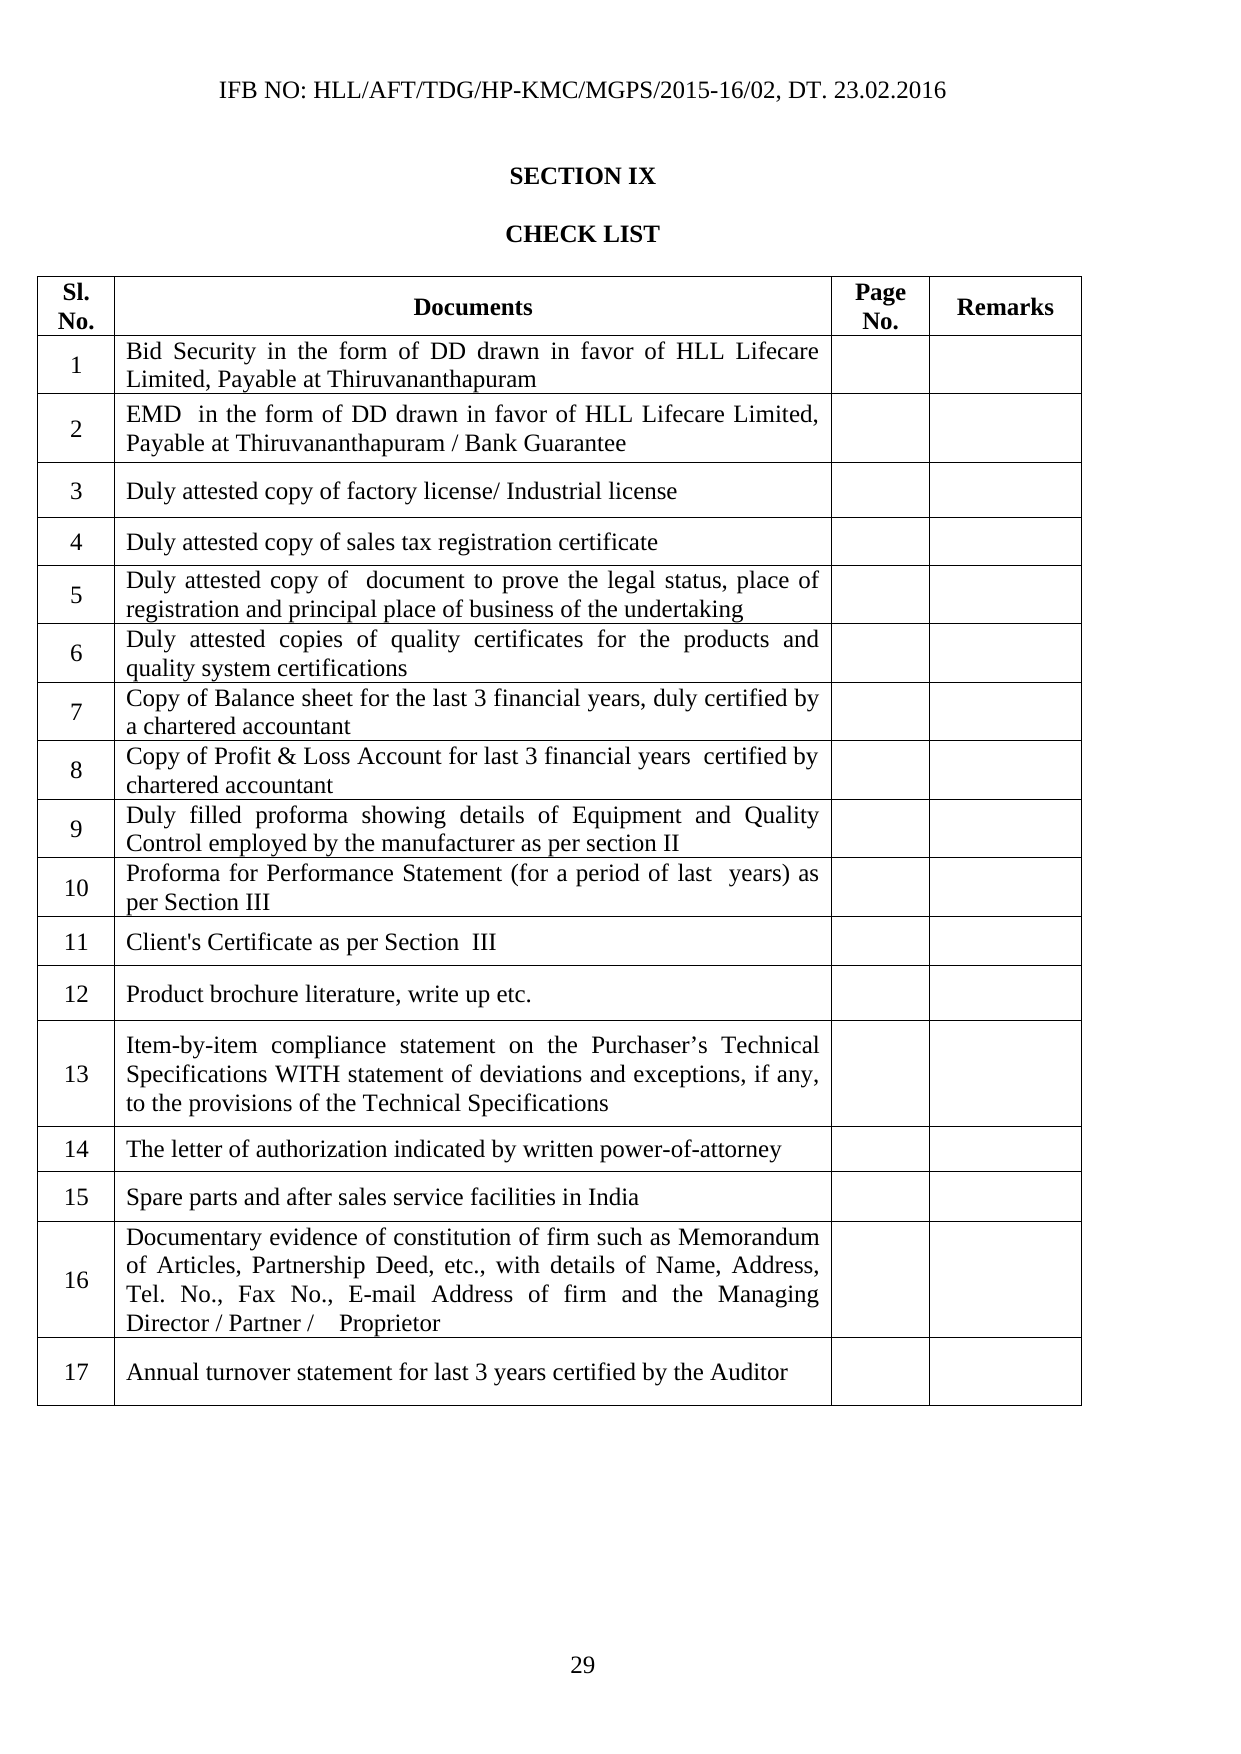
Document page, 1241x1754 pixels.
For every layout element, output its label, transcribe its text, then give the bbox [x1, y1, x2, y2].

table_cell Duly attested copies of quality certificates for the products and quality system certifications [115, 624, 831, 682]
table_cell Spare parts and after sales service facilities in India [115, 1172, 831, 1221]
table_cell 11 [38, 917, 114, 965]
table_cell Annual turnover statement for last 3 years certified by the Auditor [115, 1338, 831, 1405]
table_cell 14 [38, 1127, 114, 1171]
table_cell [832, 394, 929, 462]
table_cell 10 [38, 858, 114, 916]
table_cell Client's Certificate as per Section III [115, 917, 831, 965]
table_cell [930, 800, 1081, 857]
table_cell 1 [38, 336, 114, 393]
table_cell Item-by-item compliance statement on the Purchaser’s Technical Specifications WITH statement of deviations and exceptions, if any, to the provisions of the Technical Specifications [115, 1021, 831, 1126]
table_cell [930, 336, 1081, 393]
table_cell 9 [38, 800, 114, 857]
table_cell [930, 741, 1081, 799]
table_cell EMD in the form of DD drawn in favor of HLL Lifecare Limited, Payable at Thiruvananthapuram / Bank Guarantee [115, 394, 831, 462]
table_cell 2 [38, 394, 114, 462]
table_cell [832, 624, 929, 682]
table_cell [832, 966, 929, 1020]
table_cell [832, 566, 929, 623]
table_header Page No. [832, 277, 929, 335]
table_cell Documentary evidence of constitution of firm such as Memorandum of Articles, Partnership Deed, etc., with details of Name, Address, Tel. No., Fax No., E-mail Address of firm and the Managing Director / Partner / Proprietor [115, 1222, 831, 1337]
table_cell 13 [38, 1021, 114, 1126]
table_header Remarks [930, 277, 1081, 335]
table_cell Duly filled proforma showing details of Equipment and Quality Control employed by the manufacturer as per section II [115, 800, 831, 857]
table_cell [832, 800, 929, 857]
table_cell [832, 1222, 929, 1337]
table_cell 12 [38, 966, 114, 1020]
table_cell [930, 966, 1081, 1020]
table_cell [930, 1021, 1081, 1126]
table_cell [930, 463, 1081, 517]
table_cell Copy of Balance sheet for the last 3 financial years, duly certified by a chartered accountant [115, 683, 831, 740]
table_cell [832, 683, 929, 740]
table_cell 7 [38, 683, 114, 740]
table_cell [930, 1338, 1081, 1405]
table_cell [930, 917, 1081, 965]
table_cell 15 [38, 1172, 114, 1221]
table_cell 5 [38, 566, 114, 623]
table_cell [832, 518, 929, 564]
table_cell [832, 741, 929, 799]
table_cell [832, 463, 929, 517]
table_cell 16 [38, 1222, 114, 1337]
table_cell Duly attested copy of sales tax registration certificate [115, 518, 831, 564]
table_cell [930, 566, 1081, 623]
table_cell [930, 1172, 1081, 1221]
table_header Documents [115, 277, 831, 335]
table_cell [832, 336, 929, 393]
table_cell 4 [38, 518, 114, 564]
table_cell The letter of authorization indicated by written power-of-attorney [115, 1127, 831, 1171]
table_cell 17 [38, 1338, 114, 1405]
table_cell [930, 683, 1081, 740]
table_cell Copy of Profit & Loss Account for last 3 financial years certified by chartered accountant [115, 741, 831, 799]
table_cell [832, 858, 929, 916]
table_cell [930, 1222, 1081, 1337]
text SECTION IX [37, 161, 1128, 190]
table_cell Bid Security in the form of DD drawn in favor of HLL Lifecare Limited, Payable at Thiruvananthapuram [115, 336, 831, 393]
table_cell [930, 624, 1081, 682]
table_cell 8 [38, 741, 114, 799]
table_cell [832, 1338, 929, 1405]
table_cell [832, 1172, 929, 1221]
table_cell [930, 1127, 1081, 1171]
table_cell Duly attested copy of factory license/ Industrial license [115, 463, 831, 517]
table_cell [930, 858, 1081, 916]
table_header Sl. No. [38, 277, 114, 335]
table_cell Proforma for Performance Statement (for a period of last years) as per Section III [115, 858, 831, 916]
table_cell Product brochure literature, write up etc. [115, 966, 831, 1020]
table_cell [832, 1021, 929, 1126]
table_cell [930, 394, 1081, 462]
table_cell [930, 518, 1081, 564]
table_cell 6 [38, 624, 114, 682]
table_cell [832, 917, 929, 965]
table_cell Duly attested copy of document to prove the legal status, place of registration and principal place of business of the undertaking [115, 566, 831, 623]
text CHECK LIST [37, 219, 1128, 247]
table_cell [832, 1127, 929, 1171]
table_cell 3 [38, 463, 114, 517]
